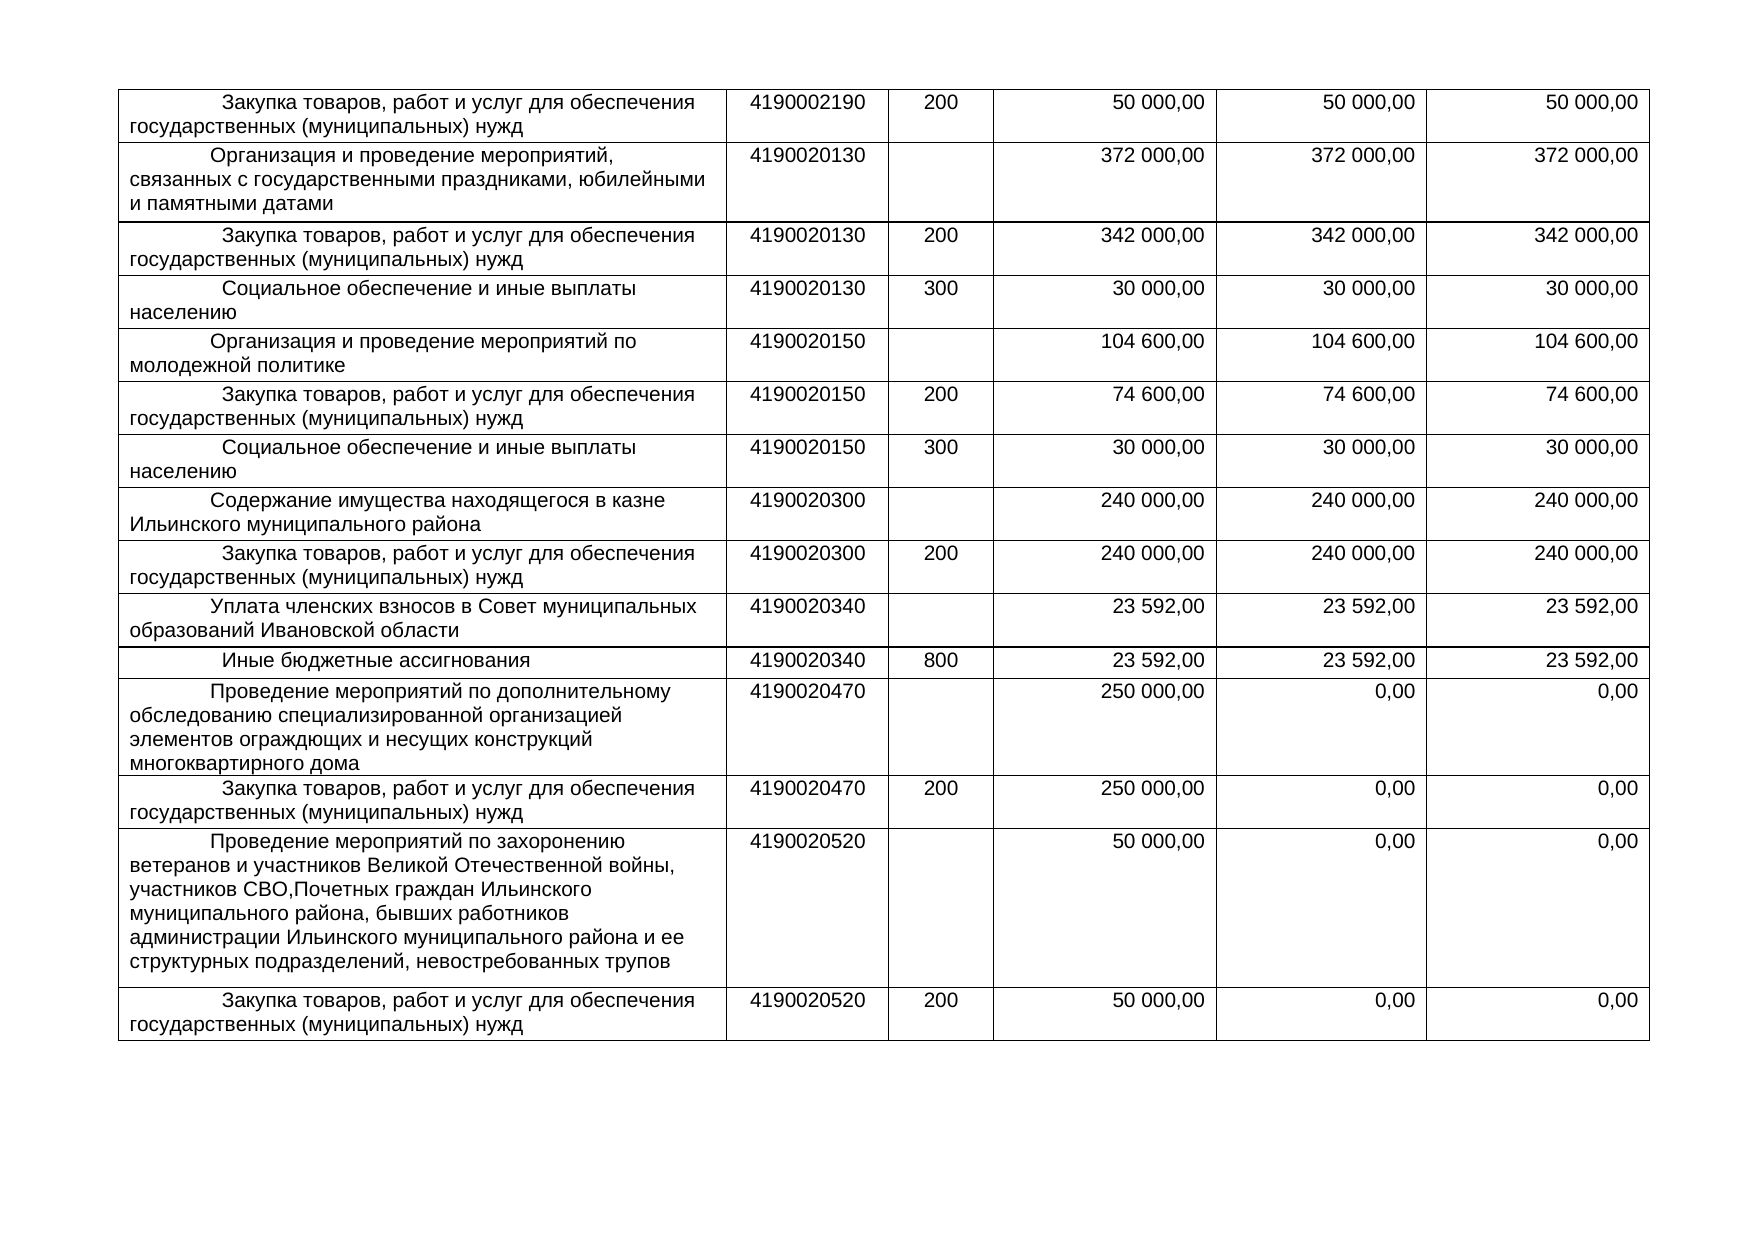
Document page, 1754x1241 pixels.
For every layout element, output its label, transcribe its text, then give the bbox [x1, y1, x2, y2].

table_cell 4190020470 [727, 679, 888, 774]
table_cell 23 592,00 [994, 594, 1216, 646]
table_cell 250 000,00 [994, 679, 1216, 774]
table_cell 200 [889, 541, 993, 593]
table_cell 4190020130 [727, 223, 888, 274]
table_cell 50 000,00 [1217, 90, 1426, 142]
table_cell 372 000,00 [994, 143, 1216, 221]
table_cell 4190020150 [727, 329, 888, 381]
table_cell 4190020470 [727, 776, 888, 828]
table_cell [889, 143, 993, 221]
table_cell Закупка товаров, работ и услуг для обеспечения государственных (муниципальных) нужд [119, 90, 726, 142]
table_cell 300 [889, 276, 993, 328]
table_cell 342 000,00 [994, 223, 1216, 274]
table_cell 372 000,00 [1427, 143, 1649, 221]
table_cell 372 000,00 [1217, 143, 1426, 221]
table_cell 0,00 [1217, 776, 1426, 828]
table_cell Социальное обеспечение и иные выплаты населению [119, 276, 726, 328]
table_cell 30 000,00 [994, 276, 1216, 328]
table_cell 74 600,00 [1427, 382, 1649, 434]
table_cell 240 000,00 [1427, 541, 1649, 593]
table_cell 0,00 [1217, 988, 1426, 1040]
table_cell 300 [889, 435, 993, 487]
table_cell 0,00 [1427, 988, 1649, 1040]
table_cell Иные бюджетные ассигнования [119, 648, 726, 678]
table_cell [889, 679, 993, 774]
table_cell 50 000,00 [994, 90, 1216, 142]
table_cell 4190020130 [727, 143, 888, 221]
table_cell 4190020150 [727, 435, 888, 487]
table_cell 240 000,00 [1427, 488, 1649, 540]
table_cell 30 000,00 [1217, 435, 1426, 487]
table_cell 104 600,00 [1427, 329, 1649, 381]
table_cell 0,00 [1217, 679, 1426, 774]
table_cell 23 592,00 [994, 648, 1216, 678]
table_cell Закупка товаров, работ и услуг для обеспечения государственных (муниципальных) нужд [119, 541, 726, 593]
table_cell 30 000,00 [1217, 276, 1426, 328]
table_cell 23 592,00 [1427, 648, 1649, 678]
table_cell [889, 329, 993, 381]
table_cell 0,00 [1427, 776, 1649, 828]
table_cell 200 [889, 223, 993, 274]
table_cell 4190002190 [727, 90, 888, 142]
table_cell Закупка товаров, работ и услуг для обеспечения государственных (муниципальных) нужд [119, 223, 726, 274]
table_cell 4190020300 [727, 541, 888, 593]
table_cell 50 000,00 [1427, 90, 1649, 142]
table_cell 50 000,00 [994, 988, 1216, 1040]
table_cell 240 000,00 [994, 541, 1216, 593]
table_cell Организация и проведение мероприятий, связанных с государственными праздниками, юбилейными и памятными датами [119, 143, 726, 221]
table_cell 240 000,00 [1217, 488, 1426, 540]
table_cell Социальное обеспечение и иные выплаты населению [119, 435, 726, 487]
table_cell 4190020520 [727, 829, 888, 987]
table_cell 104 600,00 [994, 329, 1216, 381]
table_cell 30 000,00 [1427, 435, 1649, 487]
table_cell Проведение мероприятий по дополнительному обследованию специализированной организацией элементов ограждющих и несущих конструкций многоквартирного дома [119, 679, 726, 774]
table_cell Организация и проведение мероприятий по молодежной политике [119, 329, 726, 381]
table_cell [889, 594, 993, 646]
table_cell Содержание имущества находящегося в казне Ильинского муниципального района [119, 488, 726, 540]
table_cell 0,00 [1427, 829, 1649, 987]
table_cell Уплата членских взносов в Совет муниципальных образований Ивановской области [119, 594, 726, 646]
table_cell 342 000,00 [1427, 223, 1649, 274]
table_cell 4190020150 [727, 382, 888, 434]
table_cell 200 [889, 382, 993, 434]
table_cell 4190020300 [727, 488, 888, 540]
table_cell 4190020340 [727, 648, 888, 678]
table_cell 200 [889, 988, 993, 1040]
table_cell Проведение мероприятий по захоронению ветеранов и участников Великой Отечественной войны, участников СВО,Почетных граждан Ильинского муниципального района, бывших работников администрации Ильинского муниципального района и ее структурных подразделений, невостребованных трупов [119, 829, 726, 987]
table_cell 200 [889, 776, 993, 828]
table_cell 30 000,00 [1427, 276, 1649, 328]
table_cell 74 600,00 [994, 382, 1216, 434]
table_cell Закупка товаров, работ и услуг для обеспечения государственных (муниципальных) нужд [119, 382, 726, 434]
table_cell 4190020130 [727, 276, 888, 328]
table_cell 23 592,00 [1427, 594, 1649, 646]
table_cell 23 592,00 [1217, 594, 1426, 646]
table_cell 800 [889, 648, 993, 678]
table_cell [119, 988, 726, 1040]
table_cell 104 600,00 [1217, 329, 1426, 381]
table_cell 342 000,00 [1217, 223, 1426, 274]
table_cell 50 000,00 [994, 829, 1216, 987]
table_cell 4190020520 [727, 988, 888, 1040]
table_cell 250 000,00 [994, 776, 1216, 828]
table_cell 30 000,00 [994, 435, 1216, 487]
table_cell 74 600,00 [1217, 382, 1426, 434]
table_cell 240 000,00 [994, 488, 1216, 540]
table_cell 200 [889, 90, 993, 142]
table_cell 23 592,00 [1217, 648, 1426, 678]
table_cell [889, 829, 993, 987]
table_cell 4190020340 [727, 594, 888, 646]
table_cell 240 000,00 [1217, 541, 1426, 593]
table_cell 0,00 [1217, 829, 1426, 987]
table_cell 0,00 [1427, 679, 1649, 774]
table_cell [889, 488, 993, 540]
table_cell Закупка товаров, работ и услуг для обеспечения государственных (муниципальных) нужд [119, 776, 726, 828]
